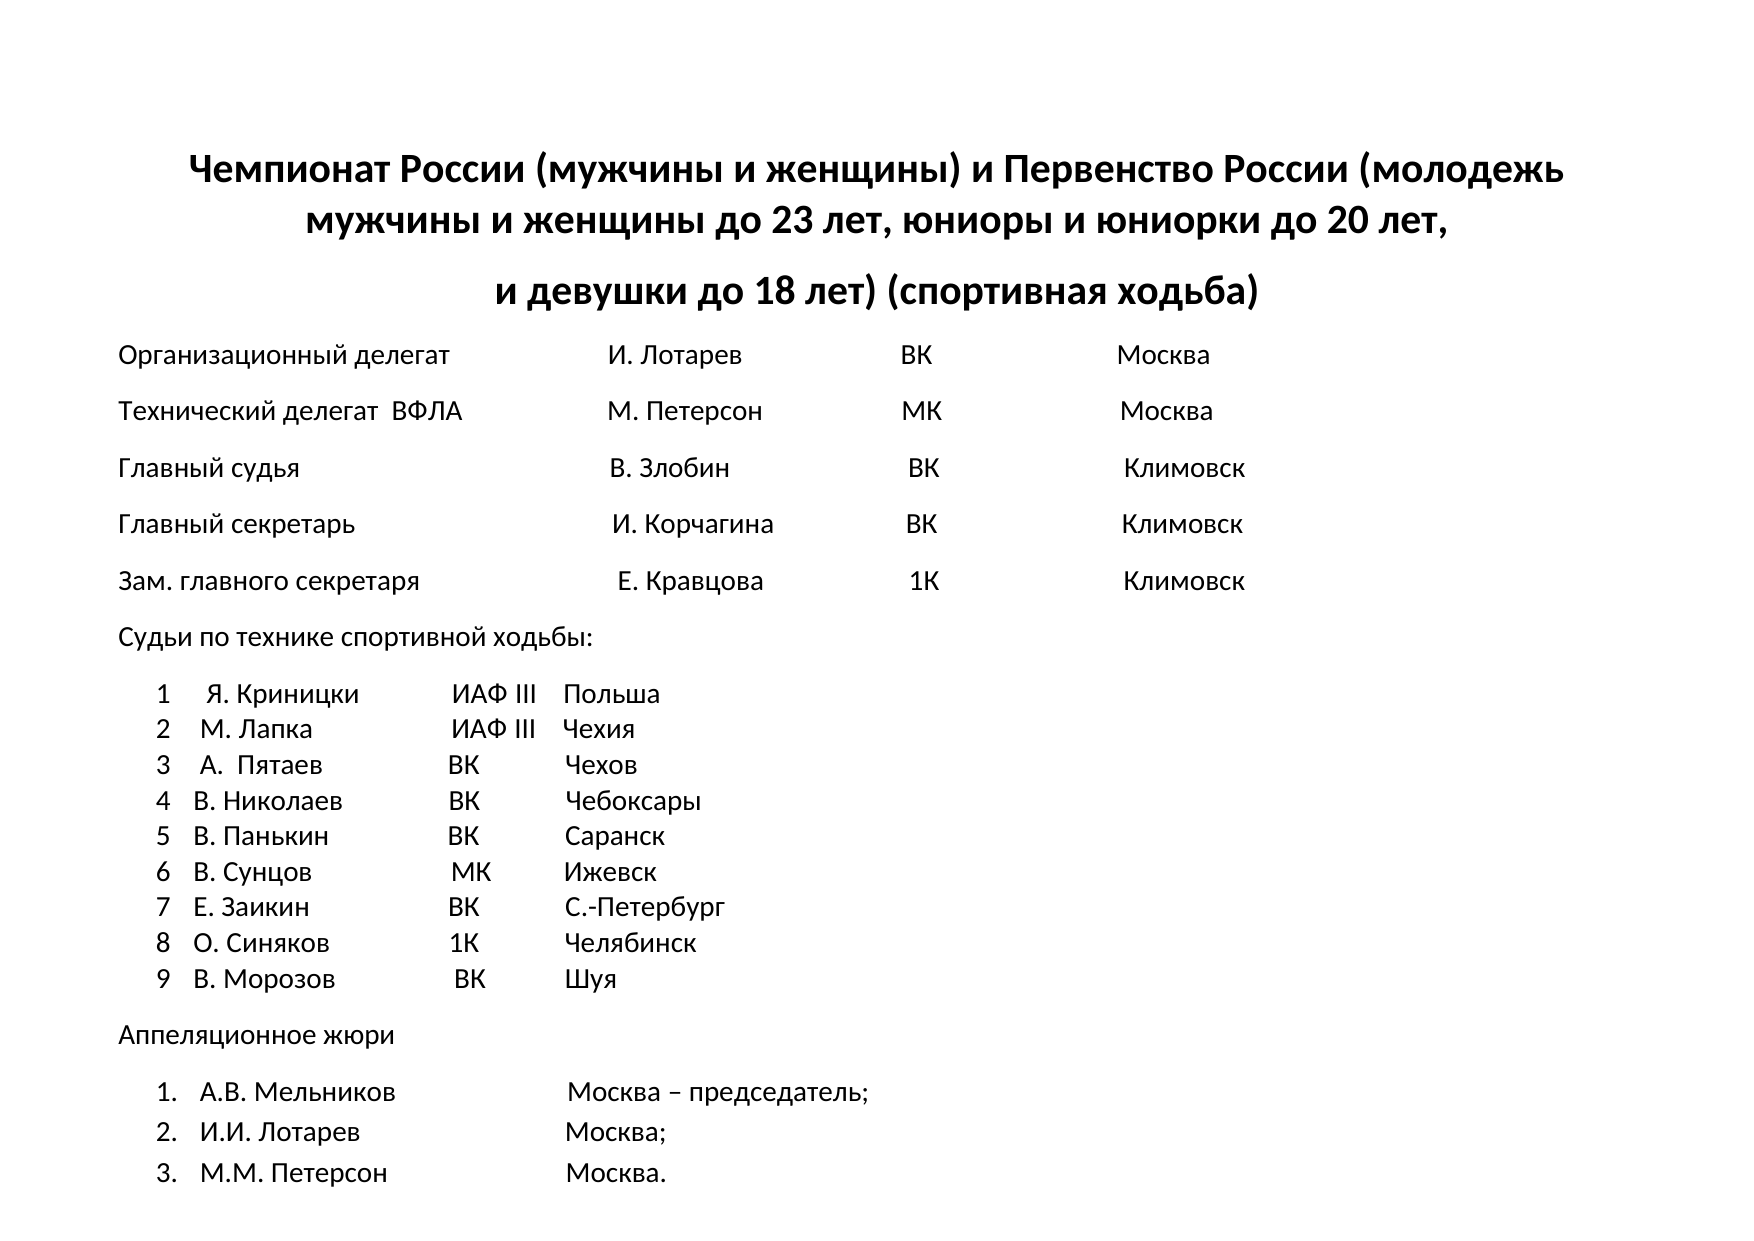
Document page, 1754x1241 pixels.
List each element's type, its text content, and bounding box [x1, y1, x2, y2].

list М.М. Петерсон Москва. [156, 1154, 1636, 1190]
text Зам. главного секретаря Е. Кравцова 1К Климовск [118, 562, 1636, 597]
text Главный секретарь И. Корчагина ВК Климовск [118, 505, 1636, 541]
text Организационный делегат И. Лотарев ВК Москва [118, 336, 1636, 372]
list М. Лапка ИАФ III Чехия [156, 710, 1636, 746]
list О. Синяков 1К Челябинск [156, 924, 1636, 960]
text Главный судья В. Злобин ВК Климовск [118, 449, 1636, 484]
list А. Пятаев ВК Чехов [156, 746, 1636, 782]
list Е. Заикин ВК С.-Петербург [156, 888, 1636, 924]
text Судьи по технике спортивной ходьбы: [118, 618, 1636, 654]
text и девушки до 18 лет) (спортивная ходьба) [118, 264, 1636, 315]
list В. Морозов ВК Шуя [156, 960, 1636, 995]
list И.И. Лотарев Москва; [156, 1113, 1636, 1149]
list В. Сунцов МК Ижевск [156, 853, 1636, 888]
text Чемпионат России (мужчины и женщины) и Первенство России (молодежь мужчины и женщины до 23 лет, юниоры и юниорки до 20 лет, [118, 142, 1636, 243]
text Технический делегат ВФЛА М. Петерсон МК Москва [118, 392, 1636, 428]
list В. Николаев ВК Чебоксары [156, 782, 1636, 817]
text Аппеляционное жюри [118, 1016, 1636, 1052]
list А.В. Мельников Москва – председатель; [156, 1073, 1636, 1108]
list В. Панькин ВК Саранск [156, 817, 1636, 853]
list Я. Криницки ИАФ III Польша [156, 675, 1636, 710]
